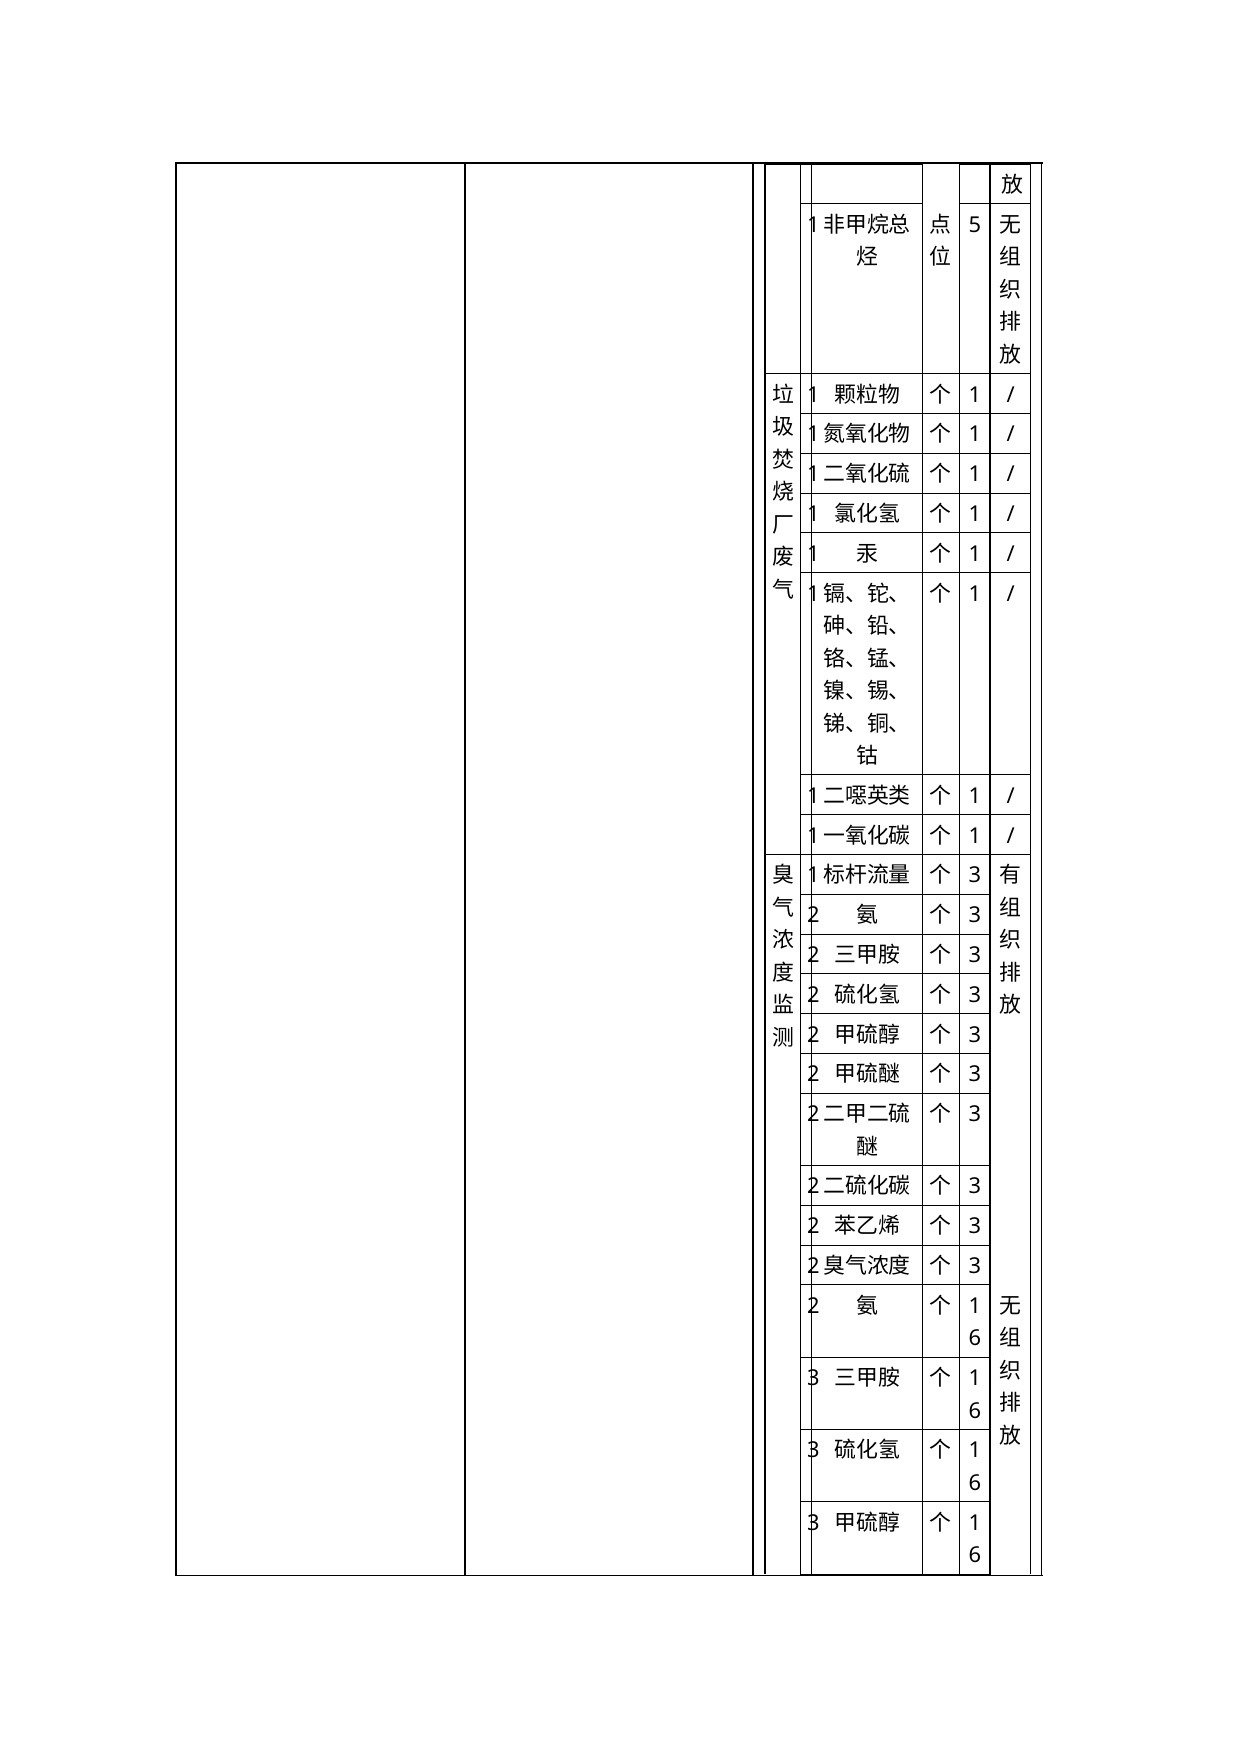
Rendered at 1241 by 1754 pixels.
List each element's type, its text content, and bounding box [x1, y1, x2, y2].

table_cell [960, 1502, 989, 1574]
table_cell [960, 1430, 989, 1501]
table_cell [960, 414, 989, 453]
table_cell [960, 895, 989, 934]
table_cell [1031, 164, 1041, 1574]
table_cell [466, 164, 752, 1574]
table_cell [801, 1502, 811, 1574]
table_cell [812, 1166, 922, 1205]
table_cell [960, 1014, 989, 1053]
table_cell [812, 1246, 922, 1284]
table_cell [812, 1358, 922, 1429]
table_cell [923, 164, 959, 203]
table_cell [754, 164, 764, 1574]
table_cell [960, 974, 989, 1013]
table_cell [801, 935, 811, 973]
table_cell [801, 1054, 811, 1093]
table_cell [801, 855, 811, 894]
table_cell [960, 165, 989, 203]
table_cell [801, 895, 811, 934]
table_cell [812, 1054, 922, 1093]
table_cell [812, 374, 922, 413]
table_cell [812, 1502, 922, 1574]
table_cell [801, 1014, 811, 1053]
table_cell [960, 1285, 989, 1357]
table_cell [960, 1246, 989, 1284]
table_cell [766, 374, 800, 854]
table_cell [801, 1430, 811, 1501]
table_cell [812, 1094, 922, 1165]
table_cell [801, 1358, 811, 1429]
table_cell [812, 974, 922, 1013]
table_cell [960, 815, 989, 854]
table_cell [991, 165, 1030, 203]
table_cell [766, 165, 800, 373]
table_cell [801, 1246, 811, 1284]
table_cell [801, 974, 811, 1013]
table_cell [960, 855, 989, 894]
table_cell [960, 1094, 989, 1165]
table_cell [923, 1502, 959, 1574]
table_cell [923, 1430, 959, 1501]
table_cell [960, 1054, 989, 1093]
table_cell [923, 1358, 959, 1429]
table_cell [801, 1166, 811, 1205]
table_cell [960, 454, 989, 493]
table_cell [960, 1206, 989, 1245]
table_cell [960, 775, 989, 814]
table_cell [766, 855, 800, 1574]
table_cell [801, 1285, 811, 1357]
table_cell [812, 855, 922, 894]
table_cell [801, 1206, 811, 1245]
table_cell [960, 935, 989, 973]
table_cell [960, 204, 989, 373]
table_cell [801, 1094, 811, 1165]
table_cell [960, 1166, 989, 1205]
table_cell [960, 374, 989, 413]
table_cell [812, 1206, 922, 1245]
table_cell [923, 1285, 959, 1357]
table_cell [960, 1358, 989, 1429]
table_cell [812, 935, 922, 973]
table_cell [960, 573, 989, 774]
table_cell 1 [177, 164, 464, 1574]
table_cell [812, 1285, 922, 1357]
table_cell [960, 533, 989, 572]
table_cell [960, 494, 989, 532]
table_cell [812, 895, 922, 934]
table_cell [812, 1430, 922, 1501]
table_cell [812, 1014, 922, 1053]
